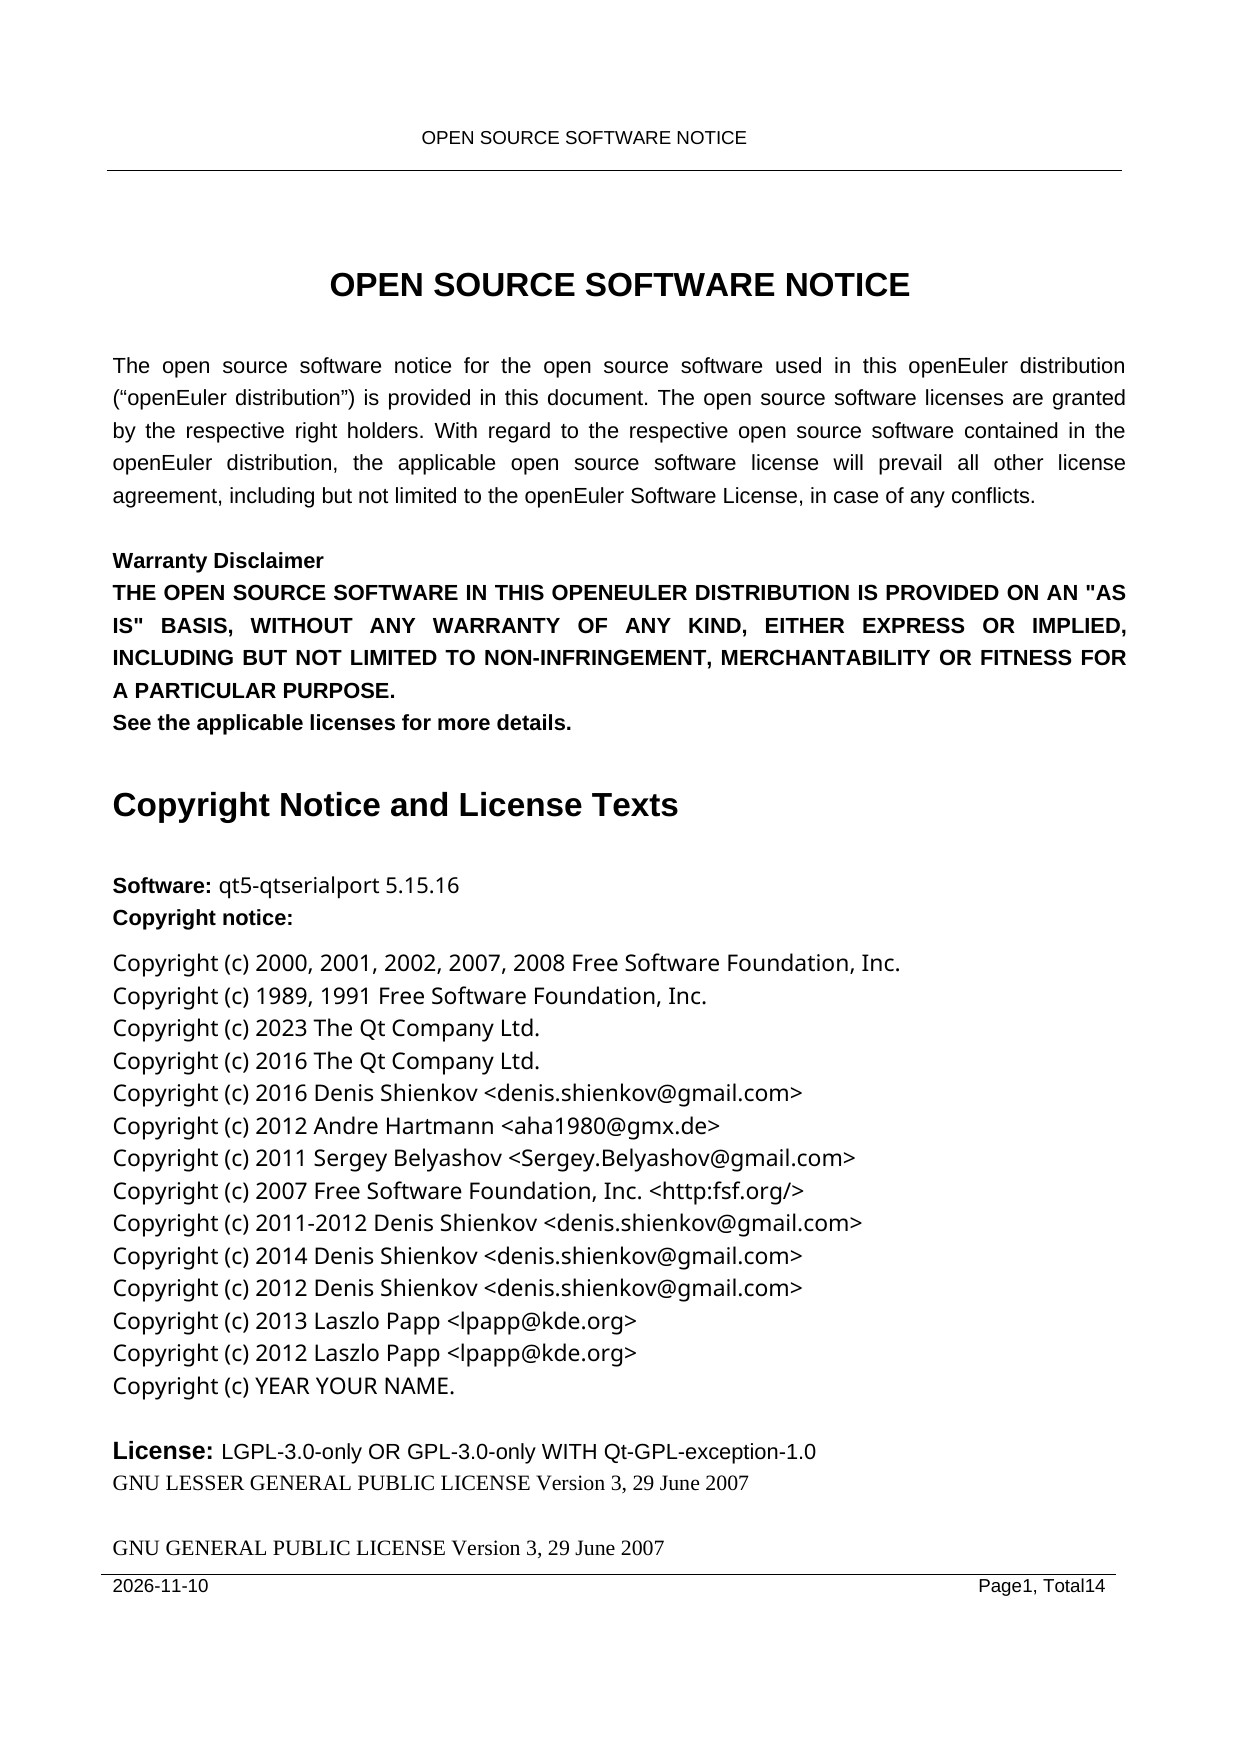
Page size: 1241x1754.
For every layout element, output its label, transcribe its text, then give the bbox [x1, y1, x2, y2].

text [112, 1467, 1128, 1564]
text Copyright (c) 2000, 2001, 2002, 2007, 2008 Free Software Foundation, Inc. Copyright (c) 1989, 1991 Free Software Foundation, Inc. Copyright (c) 2023 The Qt Company Ltd. Copyright (c) 2016 The Qt Company Ltd. Copyright (c) 2016 Denis Shienkov <denis.shienkov@gmail.com> Copyright (c) 2012 Andre Hartmann <aha1980@gmx.de> Copyright (c) 2011 Sergey Belyashov <Sergey.Belyashov@gmail.com> Copyright (c) 2007 Free Software Foundation, Inc. <http:fsf.org/> Copyright (c) 2011-2012 Denis Shienkov <denis.shienkov@gmail.com> Copyright (c) 2014 Denis Shienkov <denis.shienkov@gmail.com> Copyright (c) 2012 Denis Shienkov <denis.shienkov@gmail.com> Copyright (c) 2013 Laszlo Papp <lpapp@kde.org> Copyright (c) 2012 Laszlo Papp <lpapp@kde.org> Copyright (c) YEAR YOUR NAME. [112, 947, 1128, 1434]
text OPEN SOURCE SOFTWARE NOTICE [112, 251, 1128, 316]
text Warranty Disclaimer [112, 544, 1128, 576]
text The open source software notice for the open source software used in this openEuler distribution (“openEuler distribution”) is provided in this document. The open source software licenses are granted by the respective right holders. With regard to the respective open source software contained in the openEuler distribution, the applicable open source software license will prevail all other license agreement, including but not limited to the openEuler Software License, in case of any conflicts. [112, 349, 1128, 511]
text Copyright Notice and License Texts [112, 771, 1128, 836]
title Software: qt5-qtserialport 5.15.16 [112, 869, 1128, 901]
text License: LGPL-3.0-only OR GPL-3.0-only WITH Qt-GPL-exception-1.0 [112, 1434, 1128, 1467]
text Copyright notice: [112, 901, 1128, 934]
text THE OPEN SOURCE SOFTWARE IN THIS OPENEULER DISTRIBUTION IS PROVIDED ON AN "AS IS" BASIS, WITHOUT ANY WARRANTY OF ANY KIND, EITHER EXPRESS OR IMPLIED, INCLUDING BUT NOT LIMITED TO NON-INFRINGEMENT, MERCHANTABILITY OR FITNESS FOR A PARTICULAR PURPOSE. See the applicable licenses for more details. [112, 576, 1128, 739]
